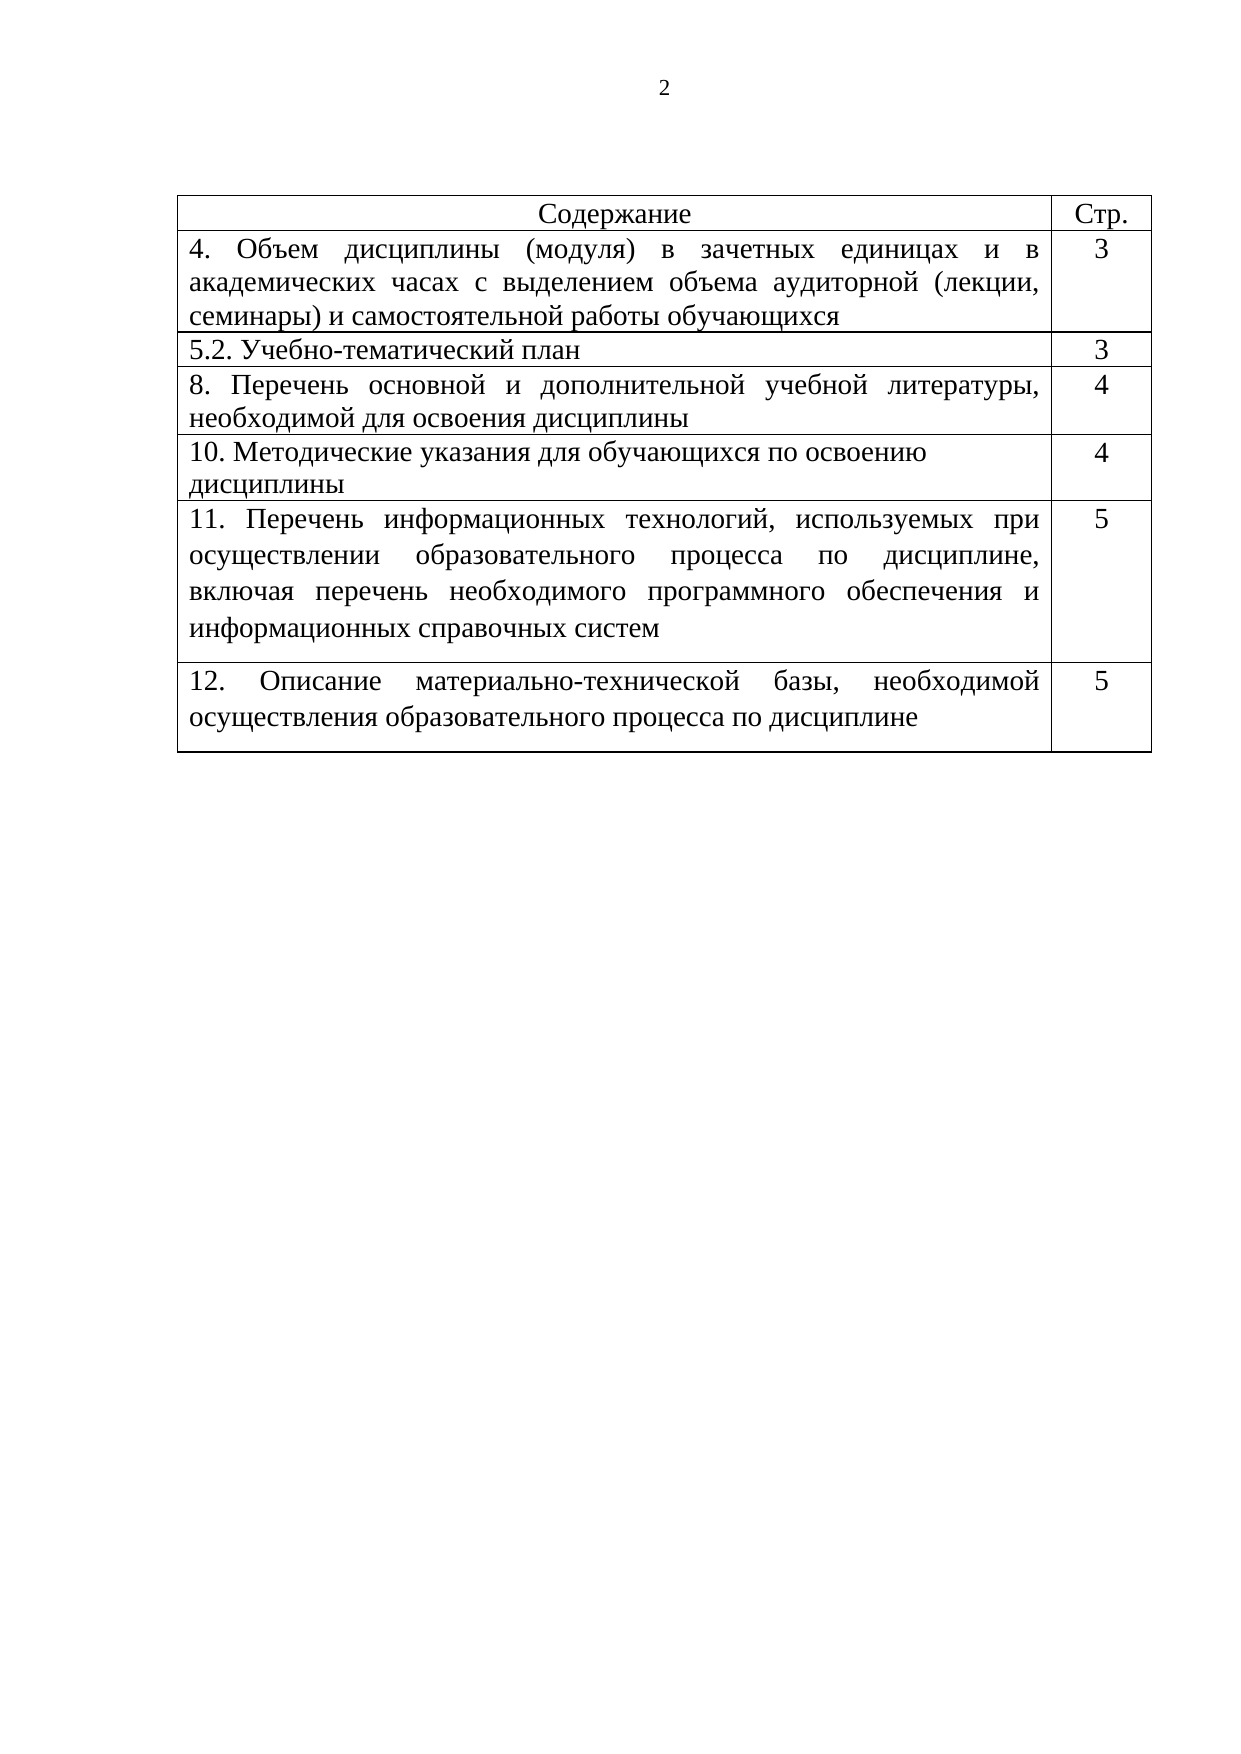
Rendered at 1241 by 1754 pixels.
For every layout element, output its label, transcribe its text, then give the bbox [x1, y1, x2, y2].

table_header Содержание [178, 196, 1051, 230]
table_cell 5 [1052, 663, 1151, 751]
table_cell 3 [1052, 231, 1151, 331]
table_cell 4 [1052, 435, 1151, 500]
table_cell 3 [1052, 333, 1151, 366]
table_cell 8. Перечень основной и дополнительной учебной литературы, необходимой для освоения дисциплины [178, 367, 1051, 434]
table_cell 10. Методические указания для обучающихся по освоению дисциплины [178, 435, 1051, 500]
table_cell 5 [1052, 501, 1151, 662]
table_cell 11. Перечень информационных технологий, используемых при осуществлении образовательного процесса по дисциплине, включая перечень необходимого программного обеспечения и информационных справочных систем [178, 501, 1051, 662]
table_header Стр. [1052, 196, 1151, 230]
table_cell 4. Объем дисциплины (модуля) в зачетных единицах и в академических часах с выделением объема аудиторной (лекции, семинары) и самостоятельной работы обучающихся [178, 231, 1051, 331]
table_cell 4 [1052, 367, 1151, 434]
table_cell 12. Описание материально-технической базы, необходимой осуществления образовательного процесса по дисциплине [178, 663, 1051, 751]
table_cell 5.2. Учебно-тематический план [178, 333, 1051, 366]
